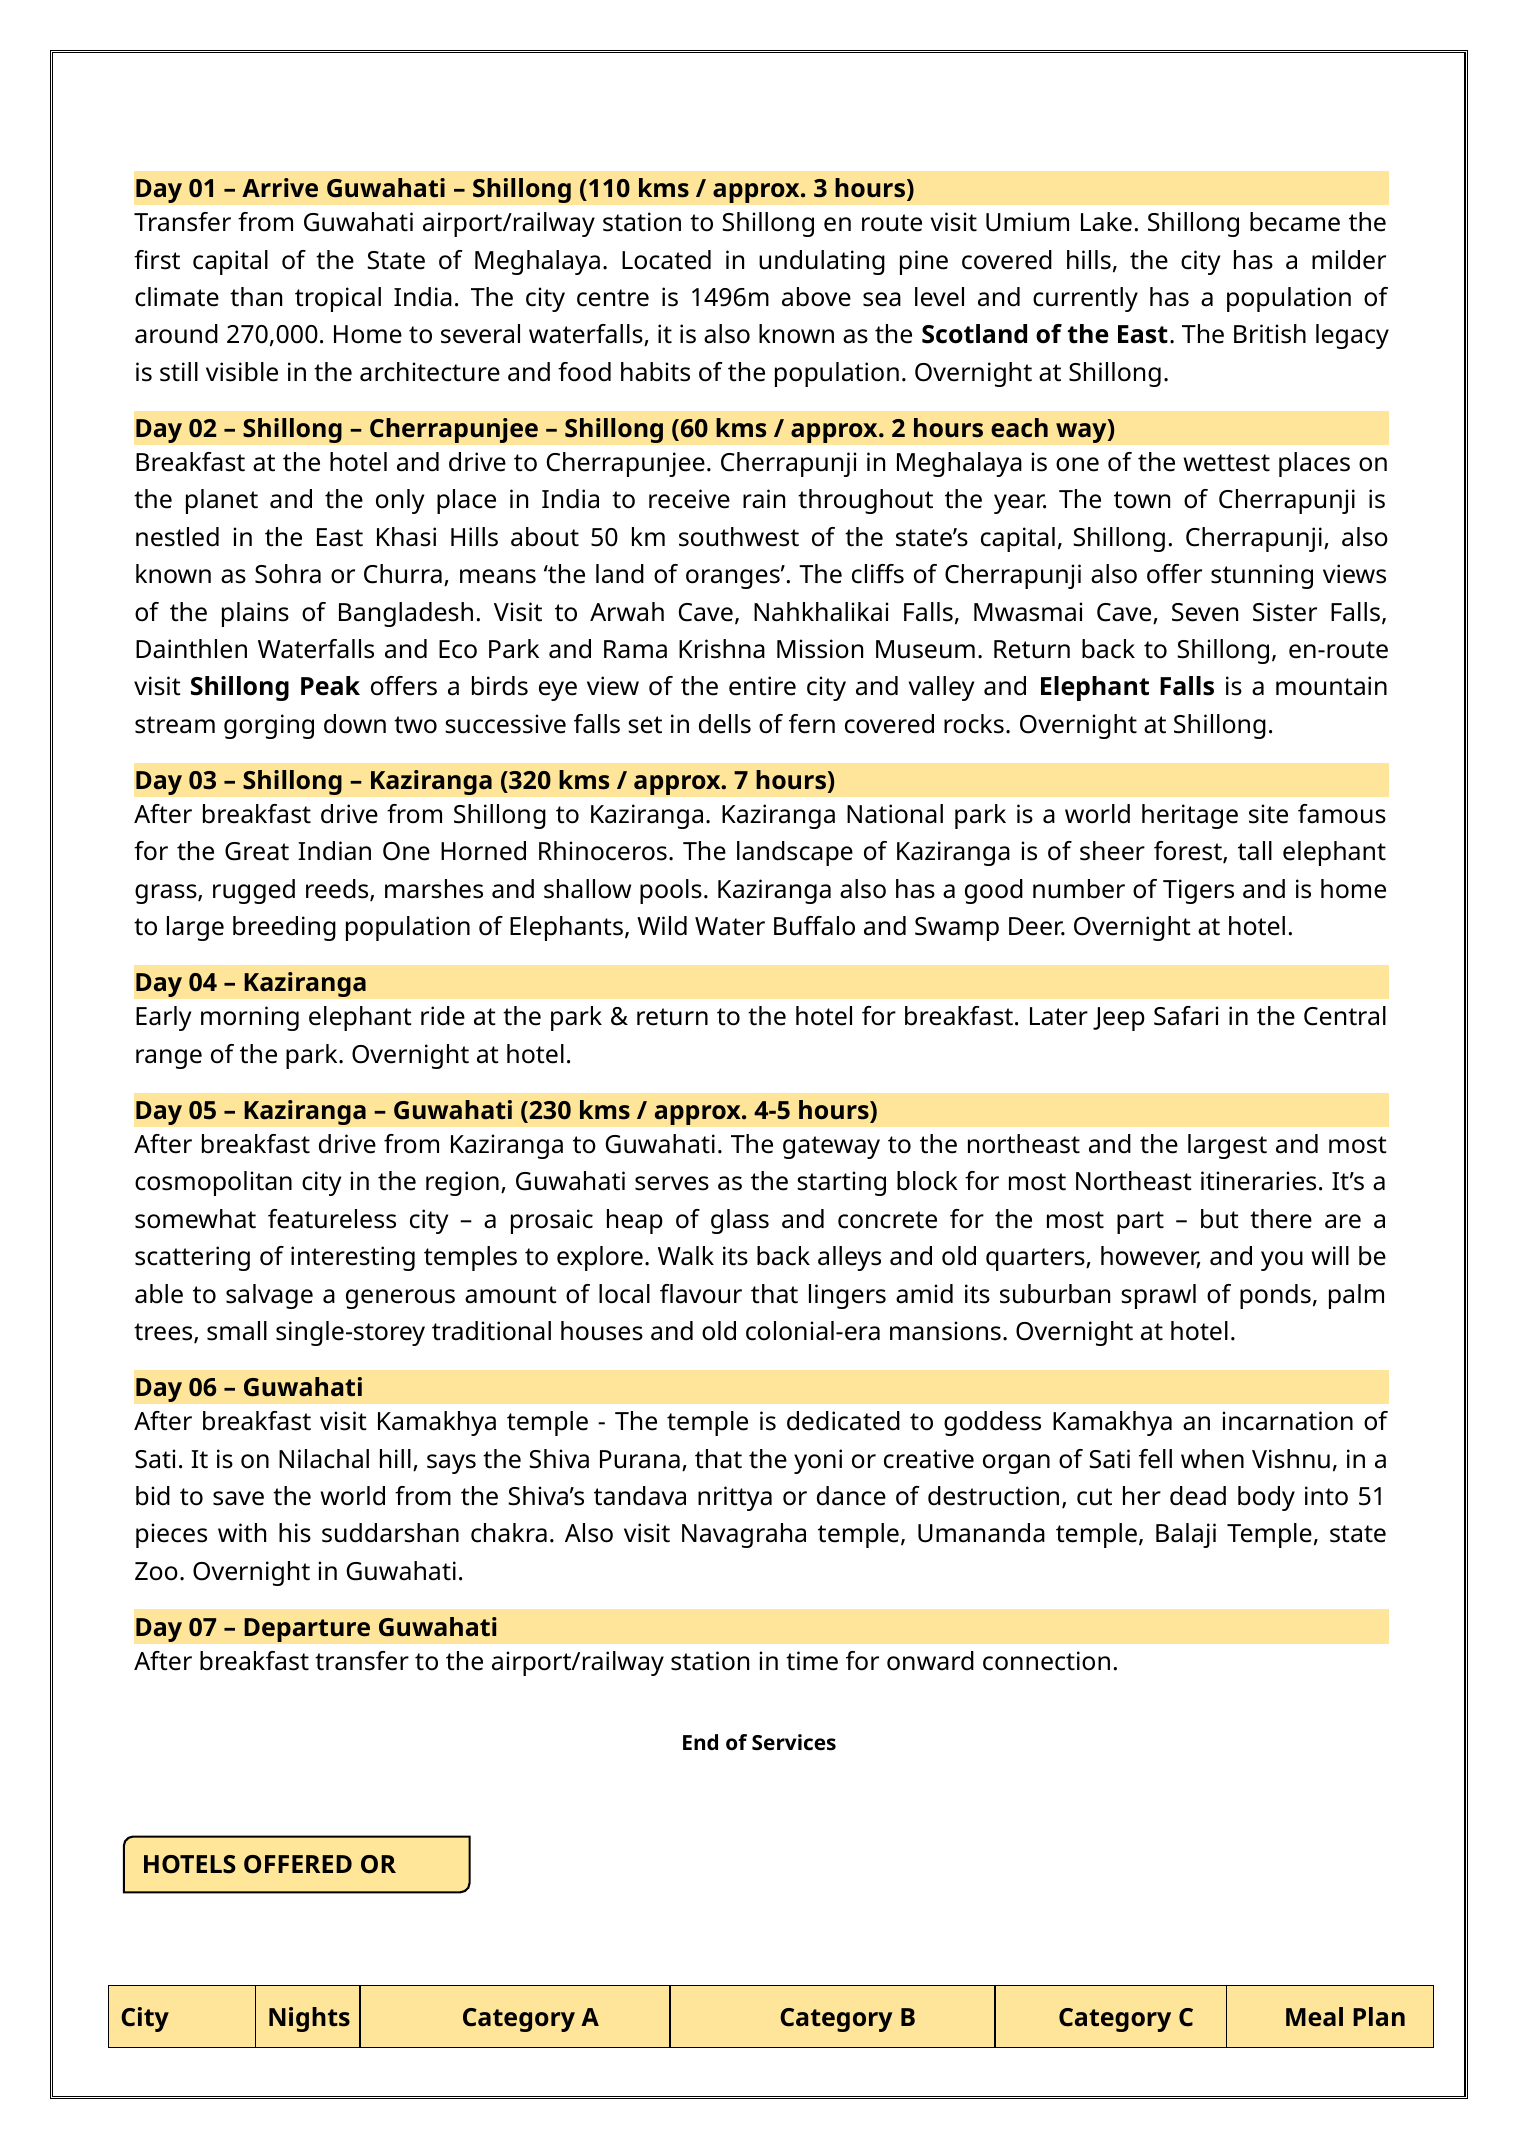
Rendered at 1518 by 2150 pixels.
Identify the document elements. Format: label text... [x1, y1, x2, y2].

table_header Meal Plan [1227, 1986, 1433, 2047]
text After breakfast drive from Shillong to Kaziranga. Kaziranga National park is a world heritage site famous for the Great Indian One Horned Rhinoceros. The landscape of Kaziranga is of sheer forest, tall elephant grass, rugged reeds, marshes and shallow pools. Kaziranga also has a good number of Tigers and is home to large breeding population of Elephants, Wild Water Buffalo and Swamp Deer. Overnight at hotel. [134, 797, 1389, 943]
text Day 07 – Departure Guwahati [134, 1609, 1389, 1644]
text After breakfast transfer to the airport/railway station in time for onward connection. [134, 1644, 1389, 1678]
text After breakfast visit Kamakhya temple - The temple is dedicated to goddess Kamakhya an incarnation of Sati. It is on Nilachal hill, says the Shiva Purana, that the yoni or creative organ of Sati fell when Vishnu, in a bid to save the world from the Shiva’s tandava nrittya or dance of destruction, cut her dead body into 51 pieces with his suddarshan chakra. Also visit Navagraha temple, Umananda temple, Balaji Temple, state Zoo. Overnight in Guwahati. [134, 1404, 1389, 1587]
table_header Category B [671, 1986, 994, 2047]
text Day 01 – Arrive Guwahati – Shillong (110 kms / approx. 3 hours) [134, 171, 1389, 205]
table_header City [109, 1986, 255, 2047]
text Day 04 – Kaziranga [134, 965, 1389, 999]
text End of Services [75, 1728, 1443, 1757]
text Day 03 – Shillong – Kaziranga (320 kms / approx. 7 hours) [134, 763, 1389, 797]
table_header Category A [361, 1986, 669, 2047]
text Day 02 – Shillong – Cherrapunjee – Shillong (60 kms / approx. 2 hours each way) [134, 411, 1389, 445]
text Transfer from Guwahati airport/railway station to Shillong en route visit Umium Lake. Shillong became the first capital of the State of Meghalaya. Located in undulating pine covered hills, the city has a milder climate than tropical India. The city centre is 1496m above sea level and currently has a population of around 270,000. Home to several waterfalls, it is also known as the Scotland of the East. The British legacy is still visible in the architecture and food habits of the population. Overnight at Shillong. [134, 205, 1389, 388]
table_header Nights [256, 1986, 359, 2047]
table_header Category C [996, 1986, 1226, 2047]
text Day 06 – Guwahati [134, 1370, 1389, 1404]
text Breakfast at the hotel and drive to Cherrapunjee. Cherrapunji in Meghalaya is one of the wettest places on the planet and the only place in India to receive rain throughout the year. The town of Cherrapunji is nestled in the East Khasi Hills about 50 km southwest of the state’s capital, Shillong. Cherrapunji, also known as Sohra or Churra, means ‘the land of oranges’. The cliffs of Cherrapunji also offer stunning views of the plains of Bangladesh. Visit to Arwah Cave, Nahkhalikai Falls, Mwasmai Cave, Seven Sister Falls, Dainthlen Waterfalls and Eco Park and Rama Krishna Mission Museum. Return back to Shillong, en-route visit Shillong Peak offers a birds eye view of the entire city and valley and Elephant Falls is a mountain stream gorging down two successive falls set in dells of fern covered rocks. Overnight at Shillong. [134, 445, 1389, 741]
text Early morning elephant ride at the park & return to the hotel for breakfast. Later Jeep Safari in the Central range of the park. Overnight at hotel. [134, 999, 1389, 1071]
text After breakfast drive from Kaziranga to Guwahati. The gateway to the northeast and the largest and most cosmopolitan city in the region, Guwahati serves as the starting block for most Northeast itineraries. It’s a somewhat featureless city – a prosaic heap of glass and concrete for the most part – but there are a scattering of interesting temples to explore. Walk its back alleys and old quarters, however, and you will be able to salvage a generous amount of local flavour that lingers amid its suburban sprawl of ponds, palm trees, small single-storey traditional houses and old colonial-era mansions. Overnight at hotel. [134, 1127, 1389, 1348]
text Day 05 – Kaziranga – Guwahati (230 kms / approx. 4-5 hours) [134, 1093, 1389, 1127]
